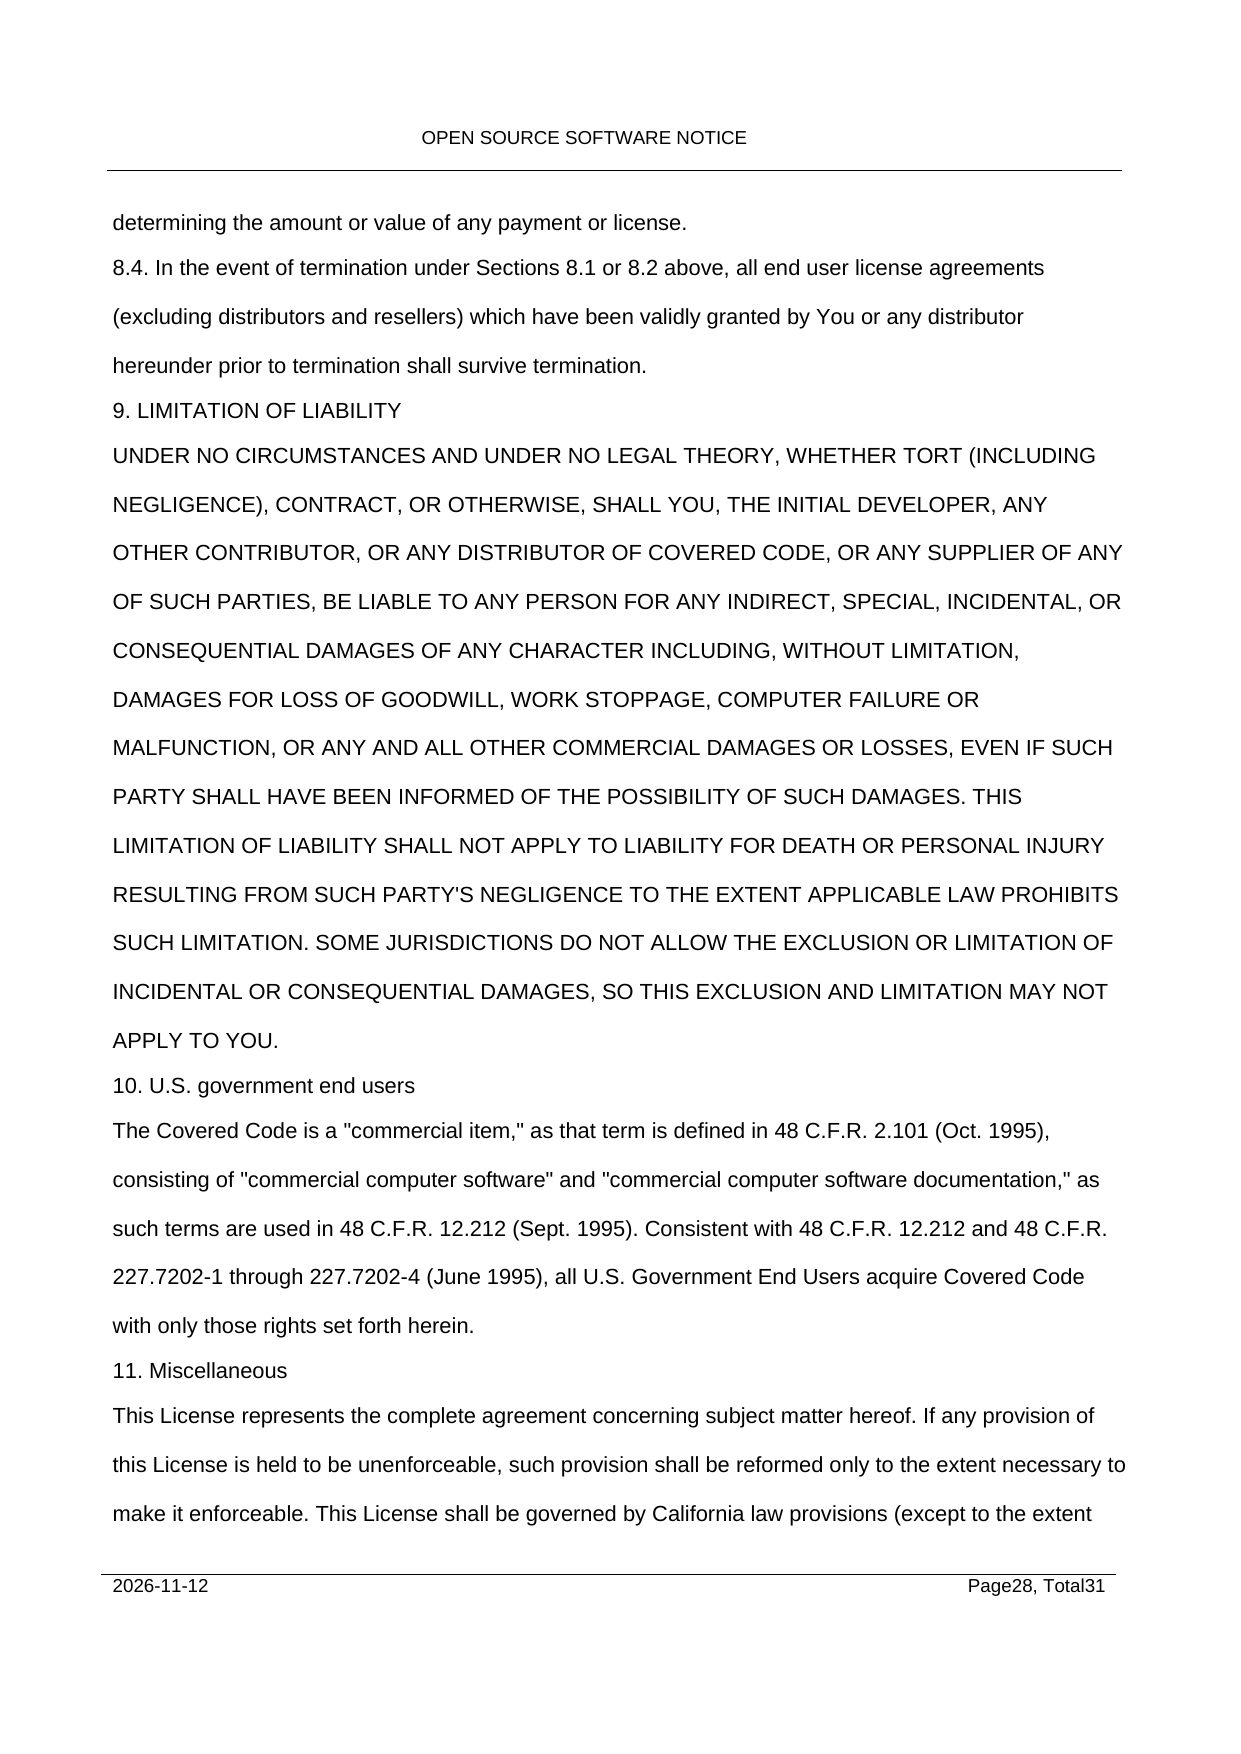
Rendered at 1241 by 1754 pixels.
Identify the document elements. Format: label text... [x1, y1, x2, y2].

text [112, 206, 1128, 239]
text 8.4. In the event of termination under Sections 8.1 or 8.2 above, all end user license agreements (excluding distributors and resellers) which have been validly granted by You or any distributor hereunder prior to termination shall survive termination. [112, 251, 1128, 381]
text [112, 1399, 1128, 1529]
text UNDER NO CIRCUMSTANCES AND UNDER NO LEGAL THEORY, WHETHER TORT (INCLUDING NEGLIGENCE), CONTRACT, OR OTHERWISE, SHALL YOU, THE INITIAL DEVELOPER, ANY OTHER CONTRIBUTOR, OR ANY DISTRIBUTOR OF COVERED CODE, OR ANY SUPPLIER OF ANY OF SUCH PARTIES, BE LIABLE TO ANY PERSON FOR ANY INDIRECT, SPECIAL, INCIDENTAL, OR CONSEQUENTIAL DAMAGES OF ANY CHARACTER INCLUDING, WITHOUT LIMITATION, DAMAGES FOR LOSS OF GOODWILL, WORK STOPPAGE, COMPUTER FAILURE OR MALFUNCTION, OR ANY AND ALL OTHER COMMERCIAL DAMAGES OR LOSSES, EVEN IF SUCH PARTY SHALL HAVE BEEN INFORMED OF THE POSSIBILITY OF SUCH DAMAGES. THIS LIMITATION OF LIABILITY SHALL NOT APPLY TO LIABILITY FOR DEATH OR PERSONAL INJURY RESULTING FROM SUCH PARTY'S NEGLIGENCE TO THE EXTENT APPLICABLE LAW PROHIBITS SUCH LIMITATION. SOME JURISDICTIONS DO NOT ALLOW THE EXCLUSION OR LIMITATION OF INCIDENTAL OR CONSEQUENTIAL DAMAGES, SO THIS EXCLUSION AND LIMITATION MAY NOT APPLY TO YOU. [112, 439, 1128, 1057]
text 9. LIMITATION OF LIABILITY [112, 394, 1128, 427]
text 10. U.S. government end users [112, 1069, 1128, 1102]
text The Covered Code is a "commercial item," as that term is defined in 48 C.F.R. 2.101 (Oct. 1995), consisting of "commercial computer software" and "commercial computer software documentation," as such terms are used in 48 C.F.R. 12.212 (Sept. 1995). Consistent with 48 C.F.R. 12.212 and 48 C.F.R. 227.7202-1 through 227.7202-4 (June 1995), all U.S. Government End Users acquire Covered Code with only those rights set forth herein. [112, 1114, 1128, 1342]
text 11. Miscellaneous [112, 1354, 1128, 1387]
